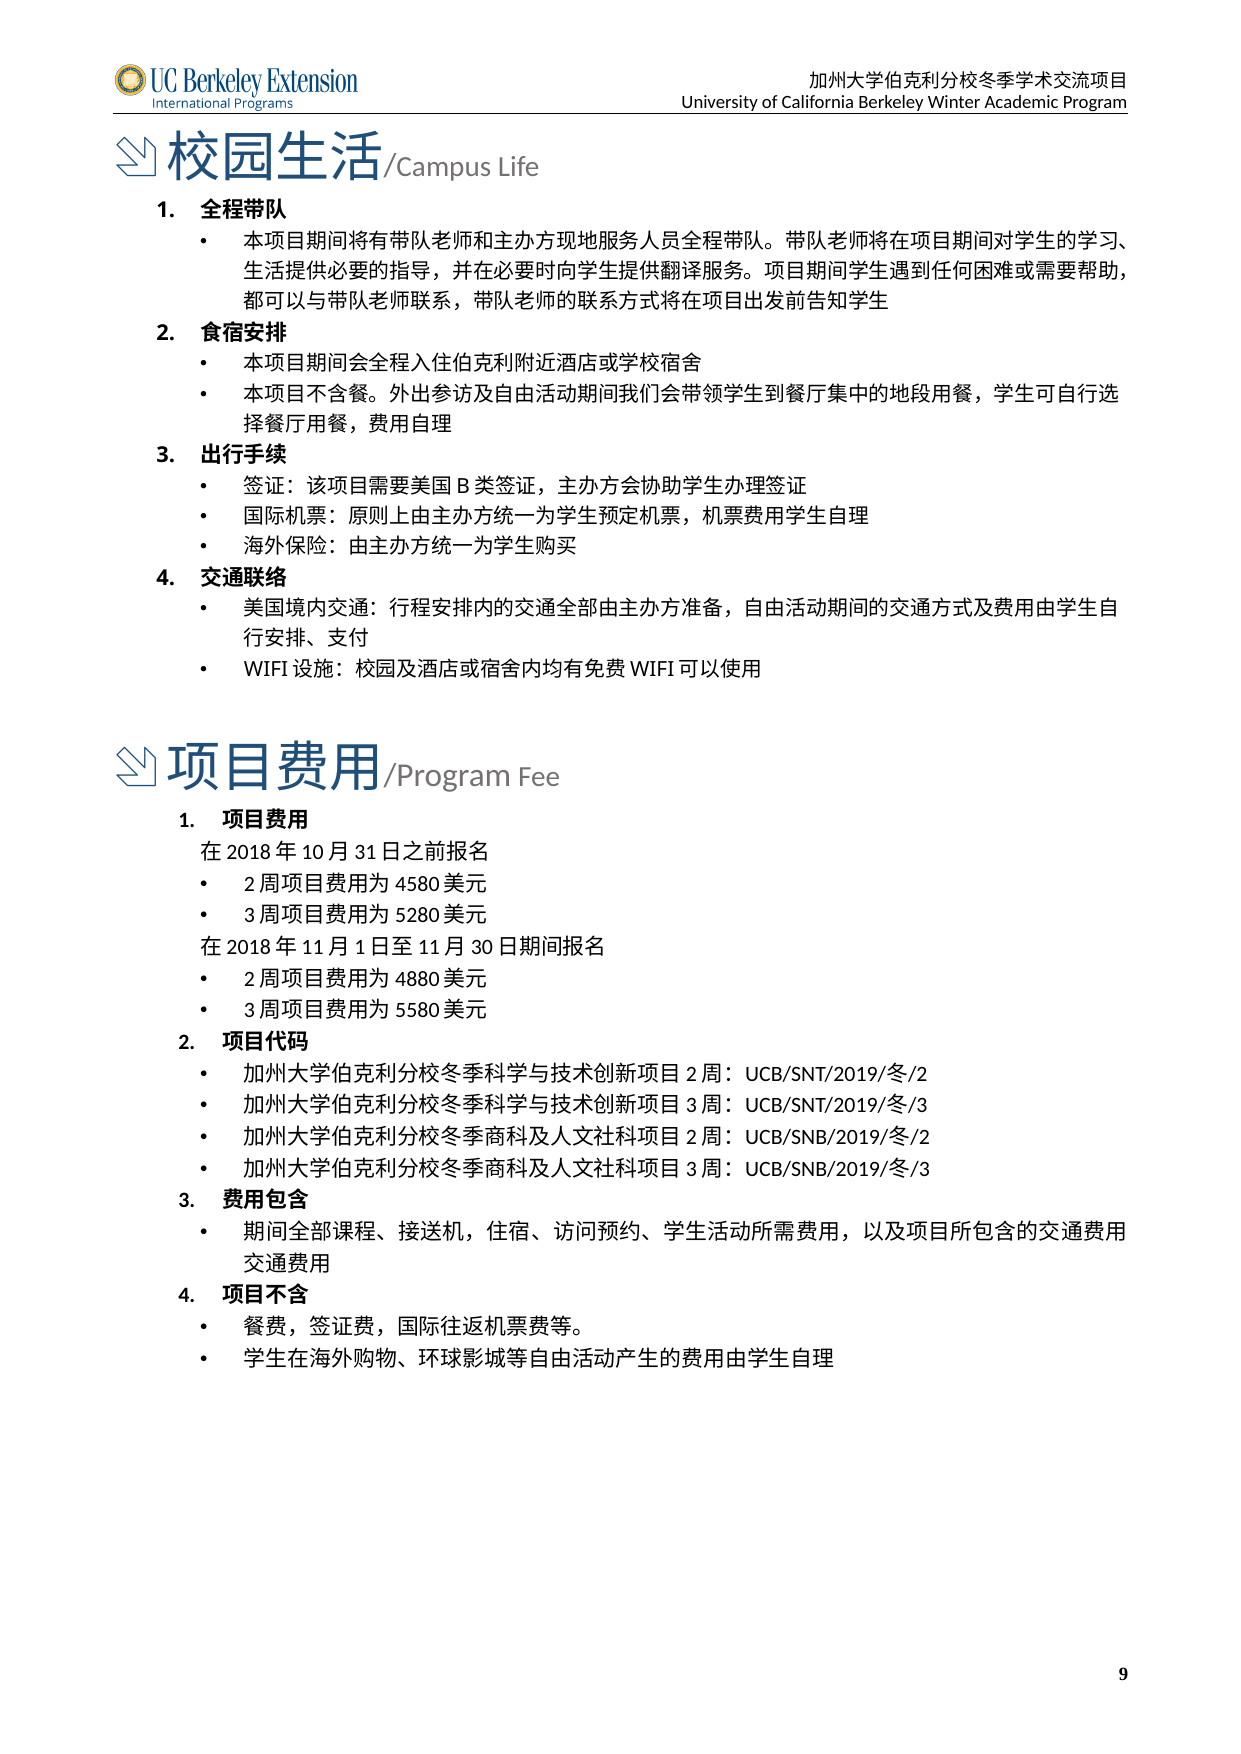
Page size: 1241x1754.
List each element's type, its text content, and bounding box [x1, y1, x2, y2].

list 加州大学伯克利分校冬季科学与技术创新项目2周：UCB/SNT/2019/冬/2 [200, 1056, 1128, 1087]
list 项目费用 [178, 802, 1128, 834]
list 项目代码 [178, 1024, 1128, 1056]
list 项目不含 [178, 1277, 1128, 1309]
list 本项目期间会全程入住伯克利附近酒店或学校宿舍 [200, 347, 1128, 377]
text 校园生活/Campus Life [112, 114, 1128, 192]
list 加州大学伯克利分校冬季商科及人文社科项目2周：UCB/SNB/2019/冬/2 [200, 1119, 1128, 1151]
list 在2018年10月31日之前报名 [156, 834, 1128, 866]
list 食宿安排 [156, 315, 1128, 347]
list 出行手续 [156, 437, 1128, 469]
list 国际机票：原则上由主办方统一为学生预定机票，机票费用学生自理 [200, 499, 1128, 529]
list 本项目不含餐。外出参访及自由活动期间我们会带领学生到餐厅集中的地段用餐，学生可自行选择餐厅用餐，费用自理 [200, 377, 1128, 437]
list WIFI设施：校园及酒店或宿舍内均有免费WIFI可以使用 [200, 652, 1128, 682]
list 加州大学伯克利分校冬季商科及人文社科项目3周：UCB/SNB/2019/冬/3 [200, 1151, 1128, 1182]
list 2周项目费用为4580美元 [200, 866, 1128, 897]
text 项目费用/Program Fee [112, 724, 1128, 802]
list 加州大学伯克利分校冬季科学与技术创新项目3周：UCB/SNT/2019/冬/3 [200, 1087, 1128, 1119]
picture [101, 58, 371, 116]
list 3周项目费用为5280美元 [200, 897, 1128, 929]
list 餐费，签证费，国际往返机票费等。 [200, 1309, 1128, 1341]
list 本项目期间将有带队老师和主办方现地服务人员全程带队。带队老师将在项目期间对学生的学习、生活提供必要的指导，并在必要时向学生提供翻译服务。项目期间学生遇到任何困难或需要帮助，都可以与带队老师联系，带队老师的联系方式将在项目出发前告知学生 [200, 224, 1128, 315]
list 2周项目费用为4880美元 [200, 961, 1128, 992]
list 3周项目费用为5580美元 [200, 992, 1128, 1024]
list 在2018年11月1日至11月30日期间报名 [156, 929, 1128, 961]
list 签证：该项目需要美国B类签证，主办方会协助学生办理签证 [200, 469, 1128, 499]
list 学生在海外购物、环球影城等自由活动产生的费用由学生自理 [200, 1341, 1128, 1372]
list 全程带队 [156, 192, 1128, 224]
list 期间全部课程、接送机，住宿、访问预约、学生活动所需费用，以及项目所包含的交通费用交通费用 [200, 1214, 1128, 1277]
list 海外保险：由主办方统一为学生购买 [200, 529, 1128, 560]
list 交通联络 [156, 560, 1128, 591]
list 美国境内交通：行程安排内的交通全部由主办方准备，自由活动期间的交通方式及费用由学生自行安排、支付 [200, 591, 1128, 652]
list 费用包含 [178, 1182, 1128, 1214]
